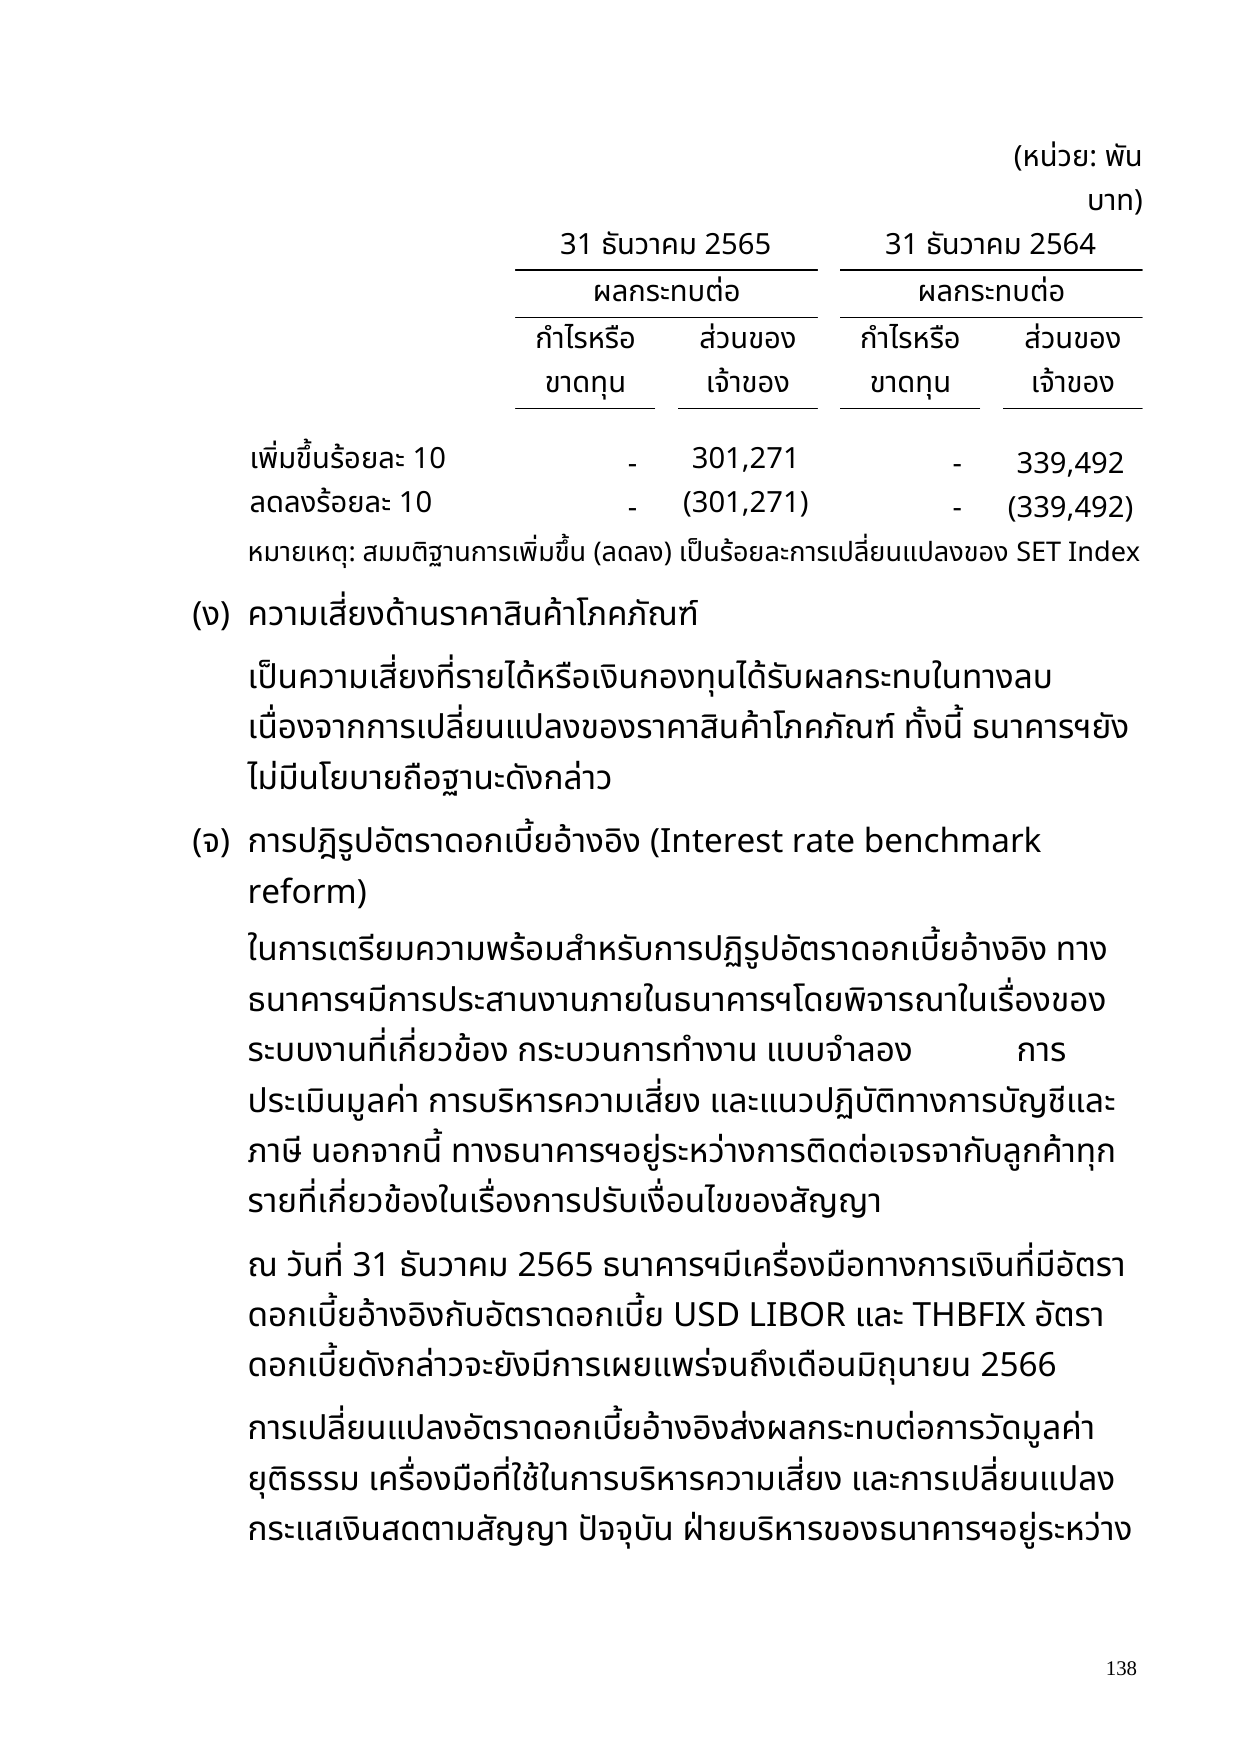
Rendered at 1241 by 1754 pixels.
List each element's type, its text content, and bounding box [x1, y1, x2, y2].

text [247, 1404, 1137, 1556]
text (จ) การปฎิรูปอัตราดอกเบี้ยอ้างอิง (Interest rate benchmark reform) [192, 817, 1141, 913]
text (ง) ความเสี่ยงด้านราคาสินค้าโภคภัณฑ์ [192, 590, 1141, 641]
text หมายเหตุ: สมมติฐานการเพิ่มขึ้น (ลดลง) เป็นร้อยละการเปลี่ยนแปลงของ SET Index [247, 532, 1141, 573]
text ณ วันที่ 31 ธันวาคม 2565 ธนาคารฯมีเครื่องมือทางการเงินที่มีอัตราดอกเบี้ยอ้างอิงกับอัตราดอกเบี้ย USD LIBOR และ THBFIX อัตราดอกเบี้ยดังกล่าวจะยังมีการเผยแพร่จนถึงเดือนมิถุนายน 2566 [247, 1240, 1137, 1392]
text เป็นความเสี่ยงที่รายได้หรือเงินกองทุนได้รับผลกระทบในทางลบเนื่องจากการเปลี่ยนแปลงของราคาสินค้าโภคภัณฑ์ ทั้งนี้ ธนาคารฯยังไม่มีนโยบายถือฐานะดังกล่าว [247, 653, 1137, 804]
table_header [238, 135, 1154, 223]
text ในการเตรียมความพร้อมสำหรับการปฏิรูปอัตราดอกเบี้ยอ้างอิง ทางธนาคารฯมีการประสานงานภายในธนาคารฯโดยพิจารณาในเรื่องของระบบงานที่เกี่ยวข้อง กระบวนการทำงาน แบบจำลอง การประเมินมูลค่า การบริหารความเสี่ยง และแนวปฏิบัติทางการบัญชีและภาษี นอกจากนี้ ทางธนาคารฯอยู่ระหว่างการติดต่อเจรจากับลูกค้าทุกรายที่เกี่ยวข้องในเรื่องการปรับเงื่อนไขของสัญญา [247, 925, 1137, 1228]
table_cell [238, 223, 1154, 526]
